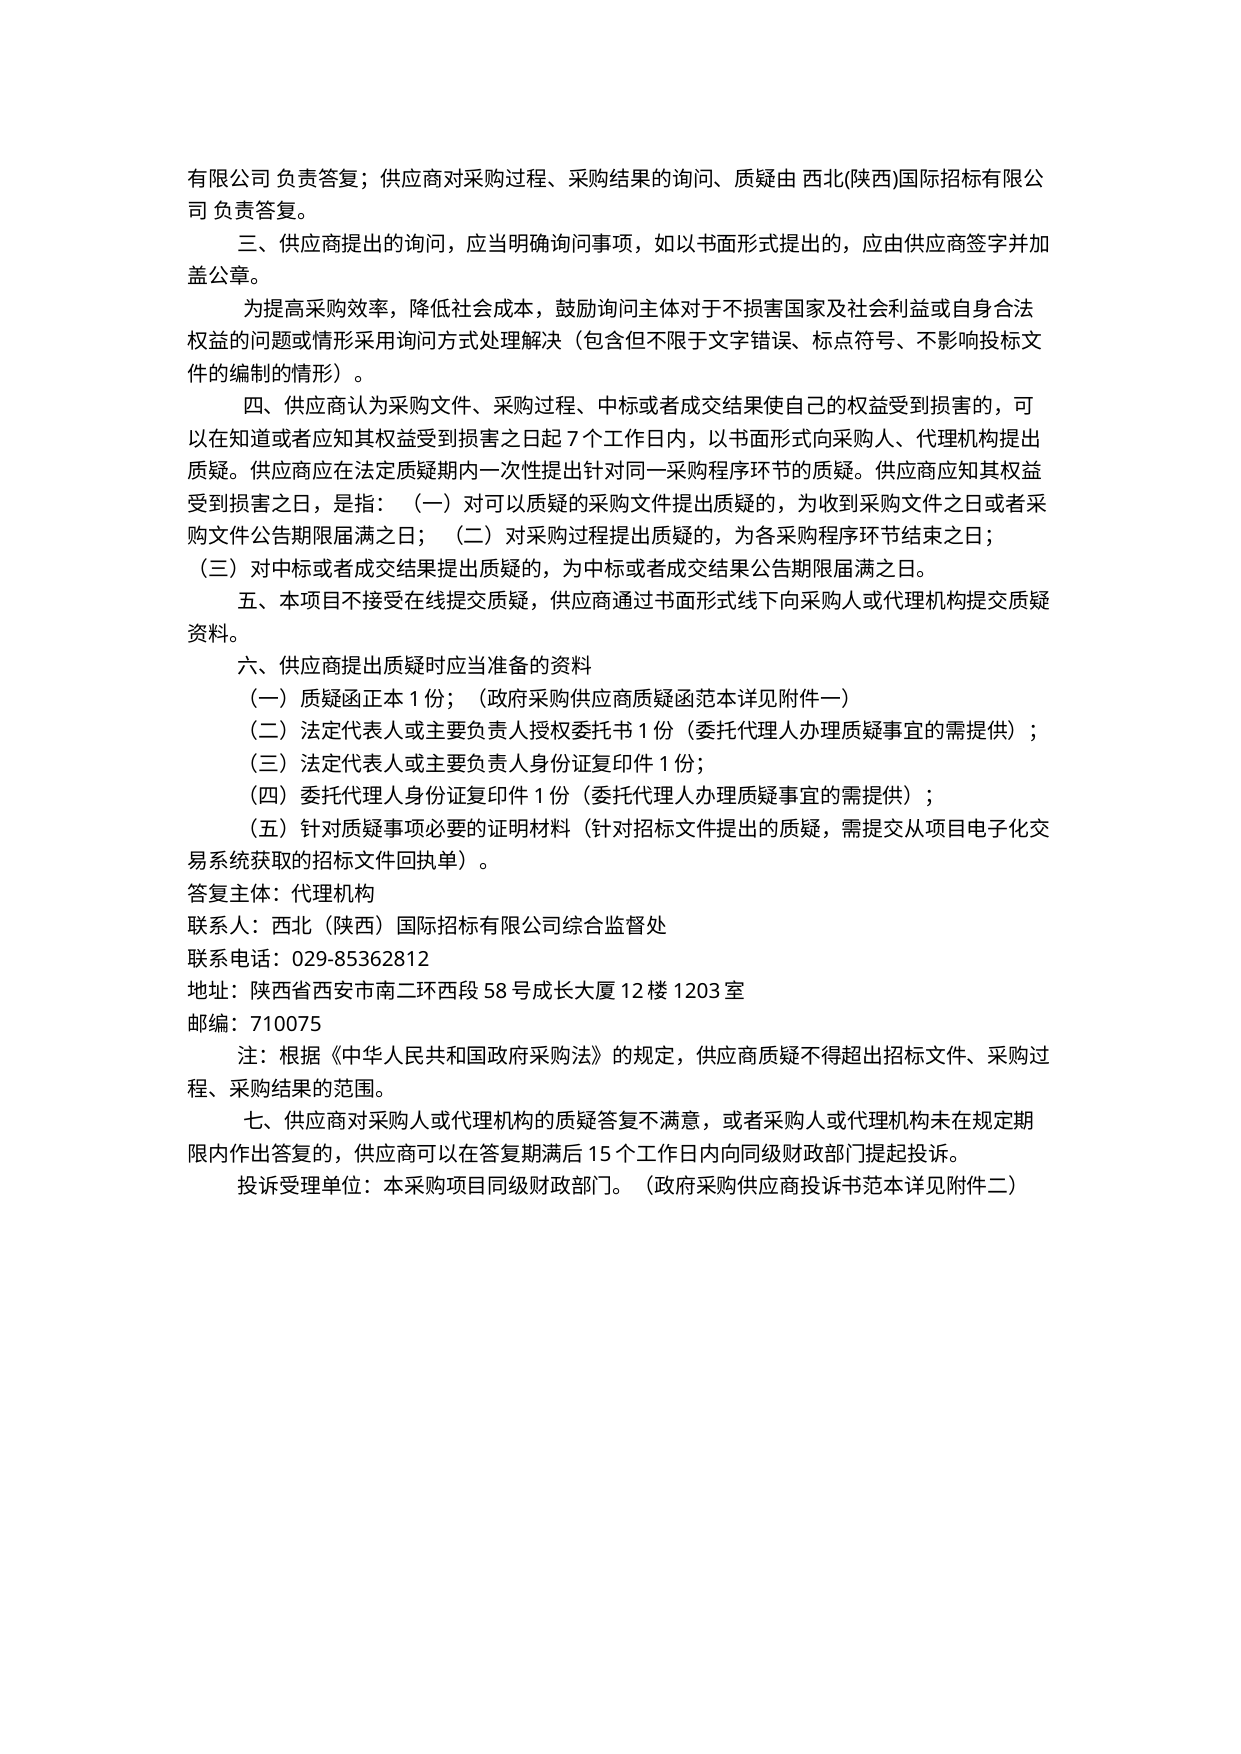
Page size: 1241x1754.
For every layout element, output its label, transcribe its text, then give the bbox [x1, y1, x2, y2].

text 注：根据《中华人民共和国政府采购法》的规定，供应商质疑不得超出招标文件、采购过程、采购结果的范围。 [187, 1039, 1053, 1104]
text （三）法定代表人或主要负责人身份证复印件1份； [187, 747, 1053, 779]
text 地址：陕西省西安市南二环西段58号成长大厦12楼1203室 [187, 974, 1053, 1007]
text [187, 162, 1053, 227]
text 六、供应商提出质疑时应当准备的资料 [187, 649, 1053, 682]
text （一）质疑函正本1份；（政府采购供应商质疑函范本详见附件一） [187, 682, 1053, 714]
text （二）法定代表人或主要负责人授权委托书1份（委托代理人办理质疑事宜的需提供）； [187, 714, 1053, 747]
text 联系电话：029-85362812 [187, 942, 1053, 974]
text （五）针对质疑事项必要的证明材料（针对招标文件提出的质疑，需提交从项目电子化交易系统获取的招标文件回执单）。 [187, 812, 1053, 877]
text 投诉受理单位：本采购项目同级财政部门。（政府采购供应商投诉书范本详见附件二） [187, 1169, 1053, 1202]
text 答复主体：代理机构 [187, 877, 1053, 909]
text 为提高采购效率，降低社会成本，鼓励询问主体对于不损害国家及社会利益或自身合法权益的问题或情形采用询问方式处理解决（包含但不限于文字错误、标点符号、不影响投标文件的编制的情形）。 [187, 292, 1053, 389]
text 邮编：710075 [187, 1007, 1053, 1039]
text （四）委托代理人身份证复印件1份（委托代理人办理质疑事宜的需提供）； [187, 779, 1053, 812]
text 联系人：西北（陕西）国际招标有限公司综合监督处 [187, 909, 1053, 942]
text 四、供应商认为采购文件、采购过程、中标或者成交结果使自己的权益受到损害的，可以在知道或者应知其权益受到损害之日起7个工作日内，以书面形式向采购人、代理机构提出质疑。供应商应在法定质疑期内一次性提出针对同一采购程序环节的质疑。供应商应知其权益受到损害之日，是指： （一）对可以质疑的采购文件提出质疑的，为收到采购文件之日或者采购文件公告期限届满之日； （二）对采购过程提出质疑的，为各采购程序环节结束之日； （三）对中标或者成交结果提出质疑的，为中标或者成交结果公告期限届满之日。 [187, 389, 1053, 584]
text 三、供应商提出的询问，应当明确询问事项，如以书面形式提出的，应由供应商签字并加盖公章。 [187, 227, 1053, 292]
text 五、本项目不接受在线提交质疑，供应商通过书面形式线下向采购人或代理机构提交质疑资料。 [187, 584, 1053, 649]
text 七、供应商对采购人或代理机构的质疑答复不满意，或者采购人或代理机构未在规定期限内作出答复的，供应商可以在答复期满后15个工作日内向同级财政部门提起投诉。 [187, 1104, 1053, 1169]
